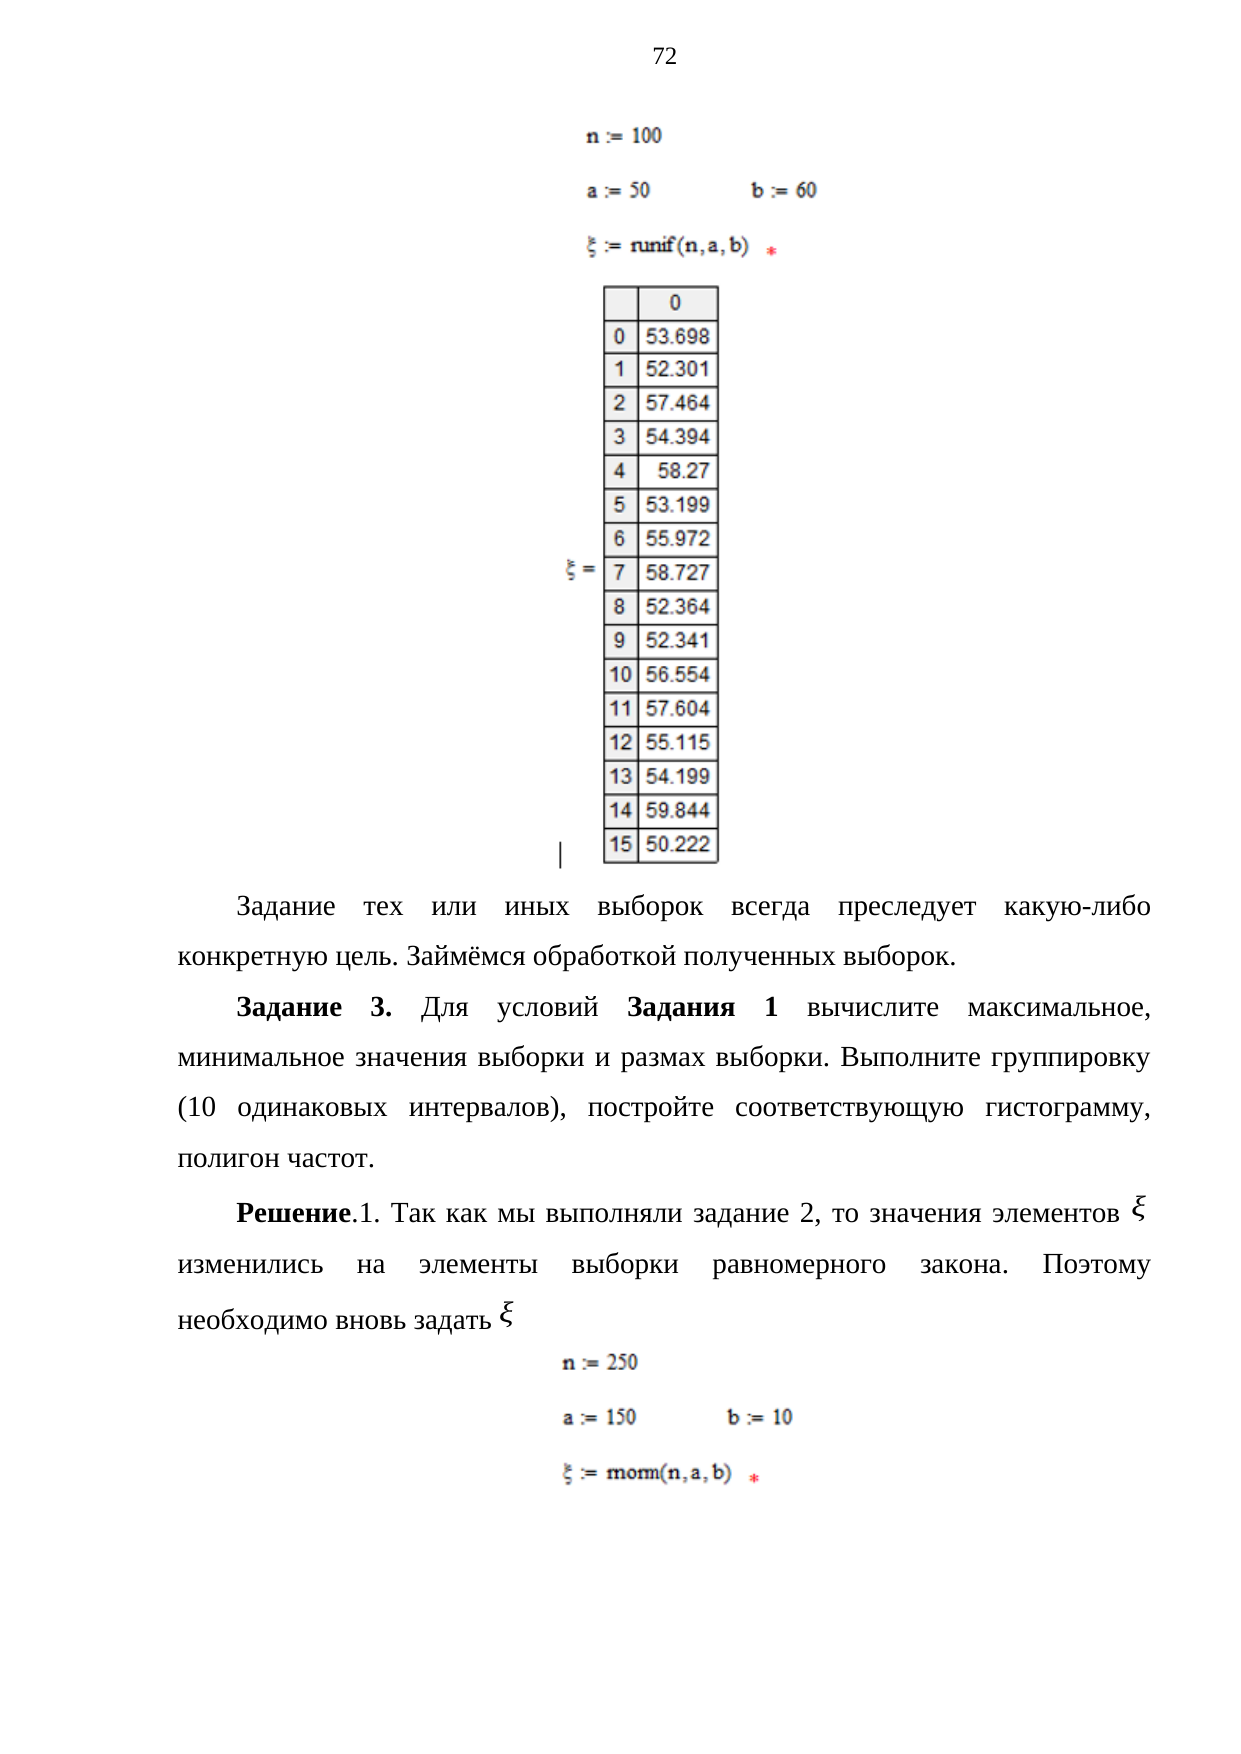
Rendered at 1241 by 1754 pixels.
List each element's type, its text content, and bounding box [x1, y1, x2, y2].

picture [496, 118, 833, 269]
picture [505, 1352, 824, 1490]
text Задание тех или иных выборок всегда преследует какую-либо конкретную цель. Займёмся обработкой полученных выборок. [177, 888, 1152, 972]
text Задание 3. Для условий Задания 1 вычислите максимальное, минимальное значения выборки и размах выборки. Выполните группировку (10 одинаковых интервалов), постройте соответствующую гистограмму, полигон частот. [177, 989, 1152, 1173]
picture [491, 282, 838, 875]
text Решение.1. Так как мы выполняли задание 2, то значения элементов изменились на элементы выборки равномерного закона. Поэтому необходимо вновь задать [177, 1190, 1152, 1335]
